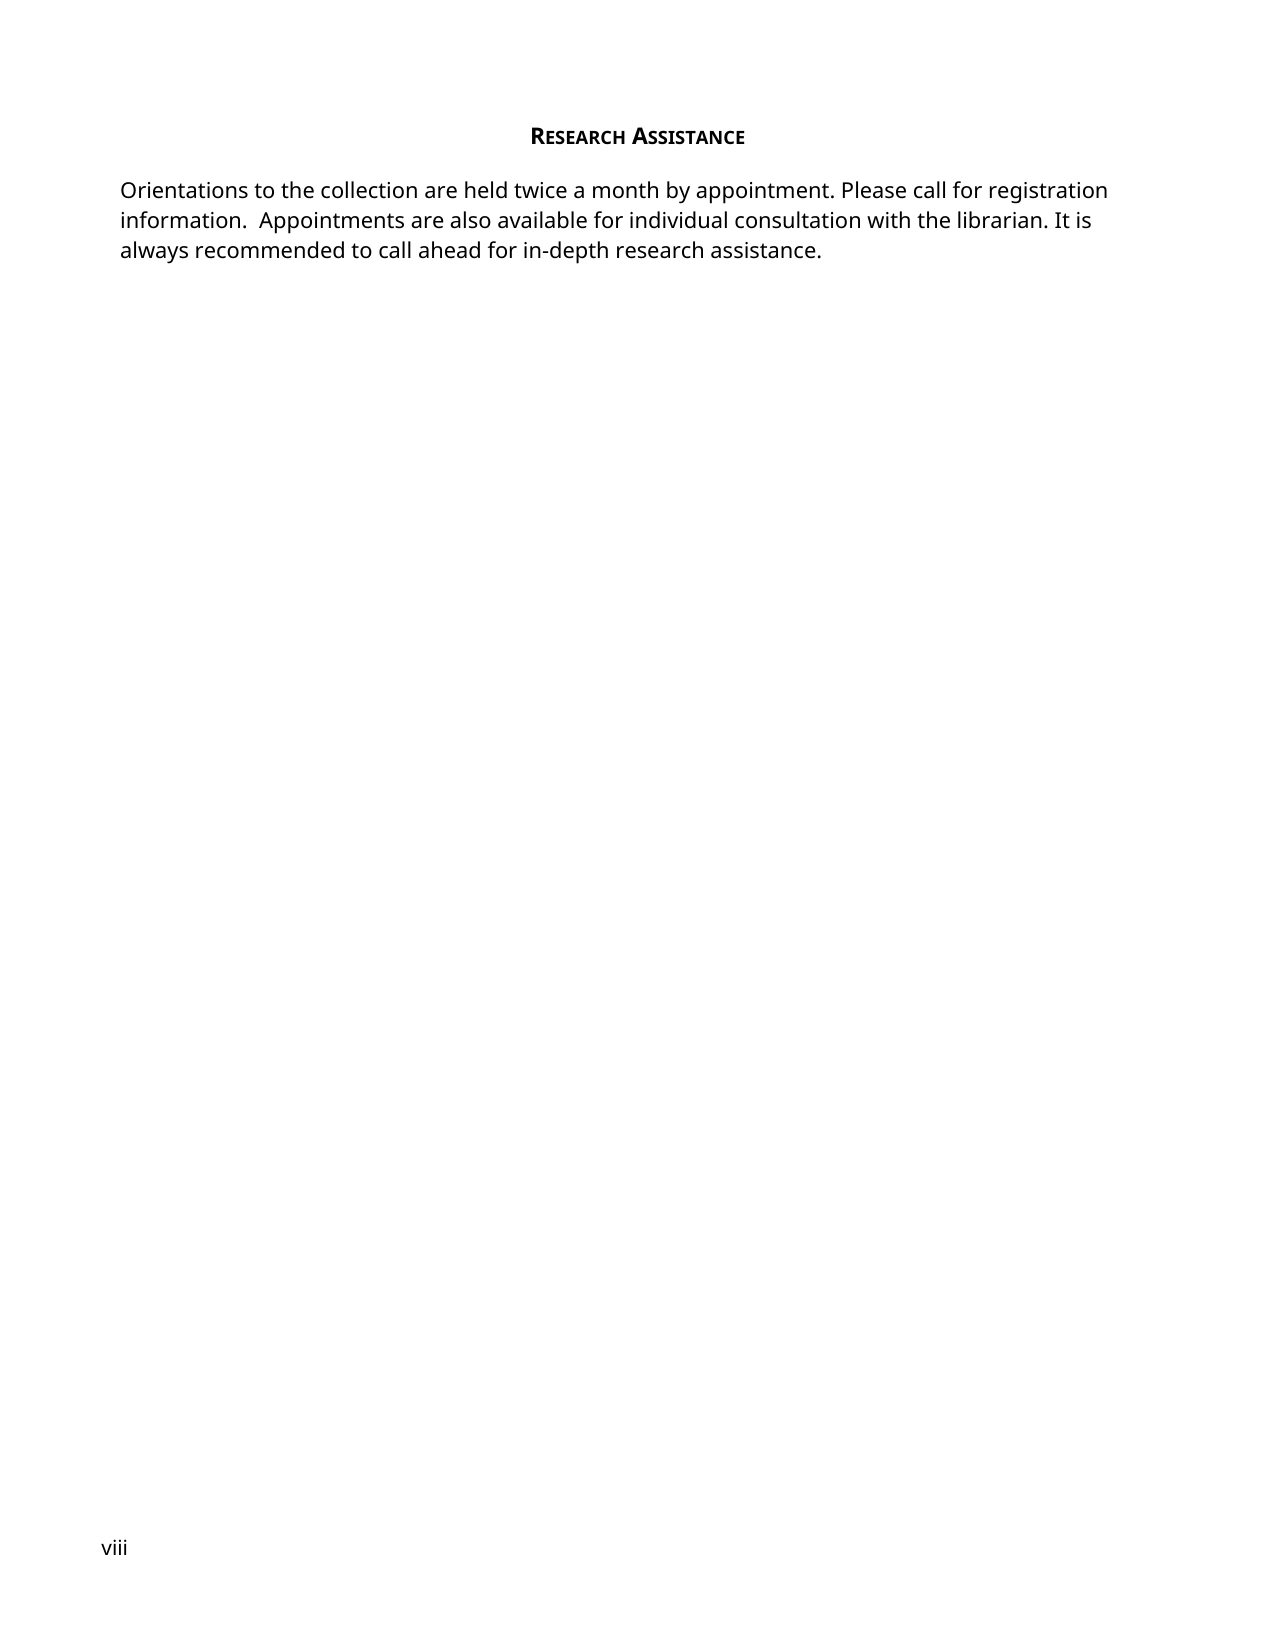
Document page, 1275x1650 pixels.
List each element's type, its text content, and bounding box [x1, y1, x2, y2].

subtitle Research Assistance [120, 120, 1155, 151]
text Orientations to the collection are held twice a month by appointment. Please call for registration information. Appointments are also available for individual consultation with the librarian. It is always recommended to call ahead for in-depth research assistance. [120, 175, 1155, 264]
